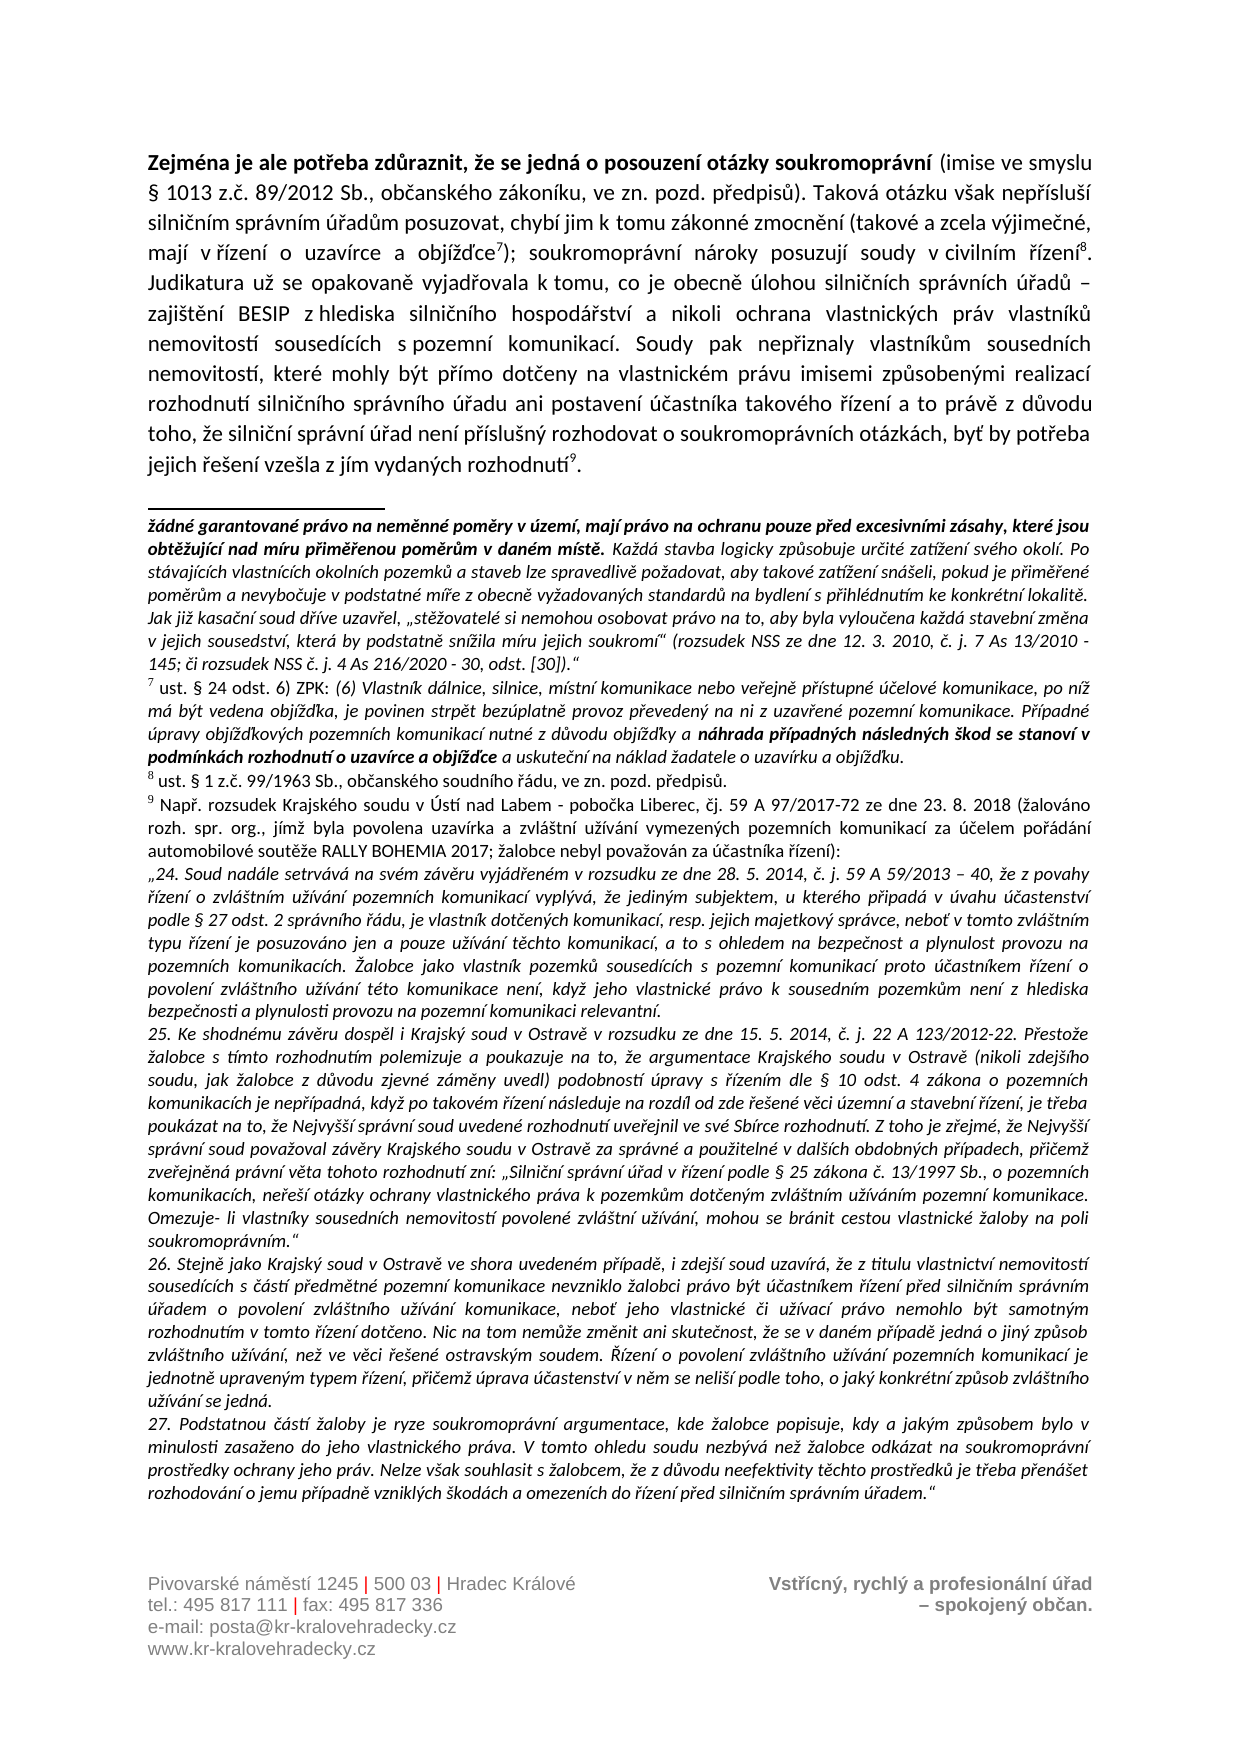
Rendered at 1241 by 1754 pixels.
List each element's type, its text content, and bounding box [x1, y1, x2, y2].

text Zejména je ale potřeba zdůraznit, že se jedná o posouzení otázky soukromoprávní (imise ve smyslu § 1013 z.č. 89/2012 Sb., občanského zákoníku, ve zn. pozd. předpisů). Taková otázku však nepřísluší silničním správním úřadům posuzovat, chybí jim k tomu zákonné zmocnění (takové a zcela výjimečné, mají v řízení o uzavírce a objížďce); soukromoprávní nároky posuzují soudy v civilním řízení. Judikatura už se opakovaně vyjadřovala k tomu, co je obecně úlohou silničních správních úřadů – zajištění BESIP z hlediska silničního hospodářství a nikoli ochrana vlastnických práv vlastníků nemovitostí sousedících s pozemní komunikací. Soudy pak nepřiznaly vlastníkům sousedních nemovitostí, které mohly být přímo dotčeny na vlastnickém právu imisemi způsobenými realizací rozhodnutí silničního správního úřadu ani postavení účastníka takového řízení a to právě z důvodu toho, že silniční správní úřad není příslušný rozhodovat o soukromoprávních otázkách, byť by potřeba jejich řešení vzešla z jím vydaných rozhodnutí. [148, 148, 1092, 478]
